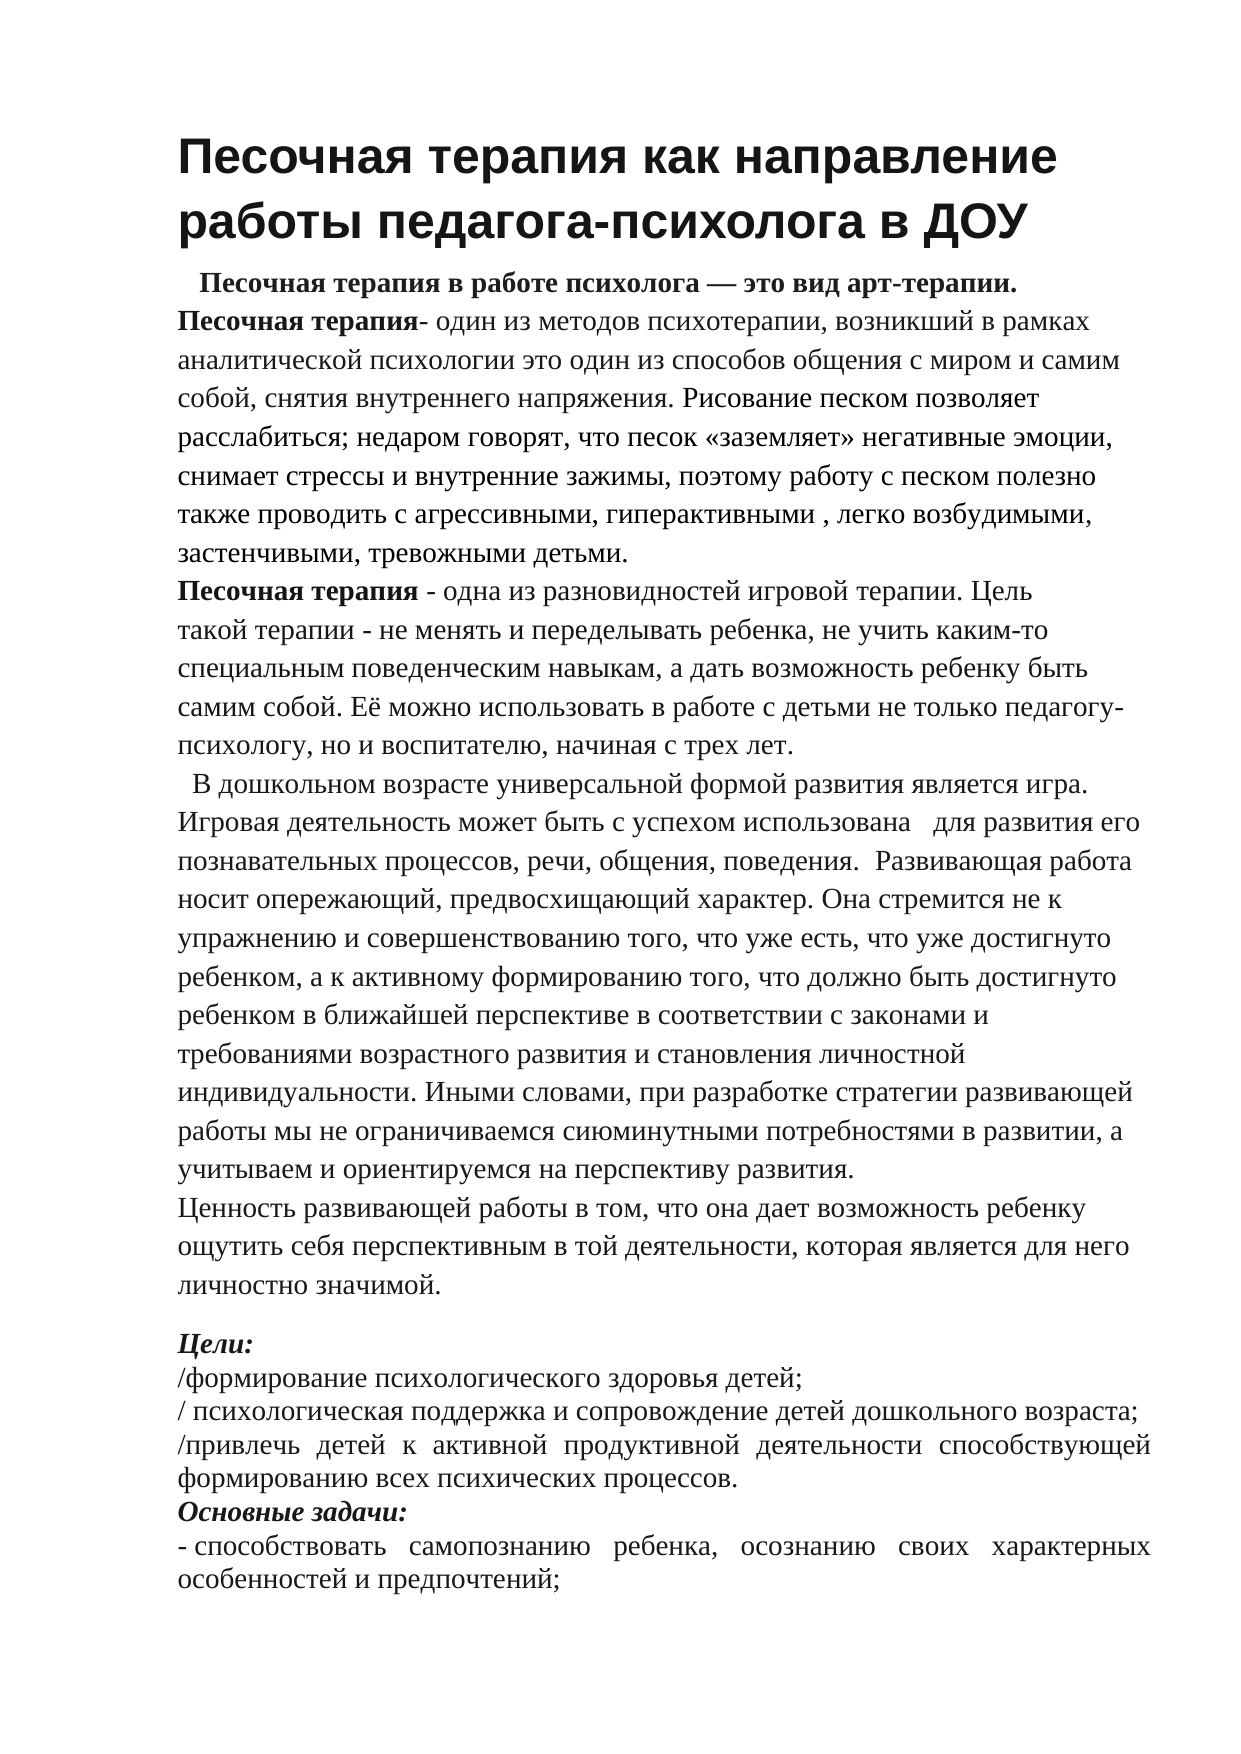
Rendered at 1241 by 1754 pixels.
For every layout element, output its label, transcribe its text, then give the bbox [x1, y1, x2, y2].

text / психологическая поддержка и сопровождение детей дошкольного возраста; [177, 1393, 1152, 1427]
text Цели: /формирование психологического здоровья детей; [177, 1326, 1152, 1393]
text Основные задачи: [177, 1494, 1152, 1528]
text /привлечь детей к активной продуктивной деятельности способствующей формированию всех психических процессов. [177, 1427, 1152, 1494]
text - способствовать самопознанию ребенка, осознанию своих характерных особенностей и предпочтений; [177, 1528, 1152, 1595]
text Песочная терапия в работе психолога — это вид арт-терапии. Песочная терапия- один из методов психотерапии, возникший в рамках аналитической психологии это один из способов общения с миром и самим собой, снятия внутреннего напряжения. Рисование песком позволяет расслабиться; недаром говорят, что песок «заземляет» негативные эмоции, снимает стрессы и внутренние зажимы, поэтому работу с песком полезно также проводить с агрессивными, гиперактивными , легко возбудимыми, застенчивыми, тревожными детьми. Песочная терапия - одна из разновидностей игровой терапии. Цель такой терапии - не менять и переделывать ребенка, не учить каким-то специальным поведенческим навыкам, а дать возможность ребенку быть самим собой. Её можно использовать в работе с детьми не только педагогу-психологу, но и воспитателю, начиная с трех лет. В дошкольном возрасте универсальной формой развития является игра. Игровая деятельность может быть с успехом использована для развития его познавательных процессов, речи, общения, поведения. Развивающая работа носит опережающий, предвосхищающий характер. Она стремится не к упражнению и совершенствованию того, что уже есть, что уже достигнуто ребенком, а к активному формированию того, что должно быть достигнуто ребенком в ближайшей перспективе в соответствии с законами и требованиями возрастного развития и становления личностной индивидуальности. Иными словами, при разработке стратегии развивающей работы мы не ограничиваемся сиюминутными потребностями в развитии, а учитываем и ориентируемся на перспективу развития. Ценность развивающей работы в том, что она дает возможность ребенку ощутить себя перспективным в той деятельности, которая является для него личностно значимой. [177, 265, 1152, 1301]
text Песочная терапия как направление работы педагога-психолога в ДОУ [177, 118, 1152, 249]
